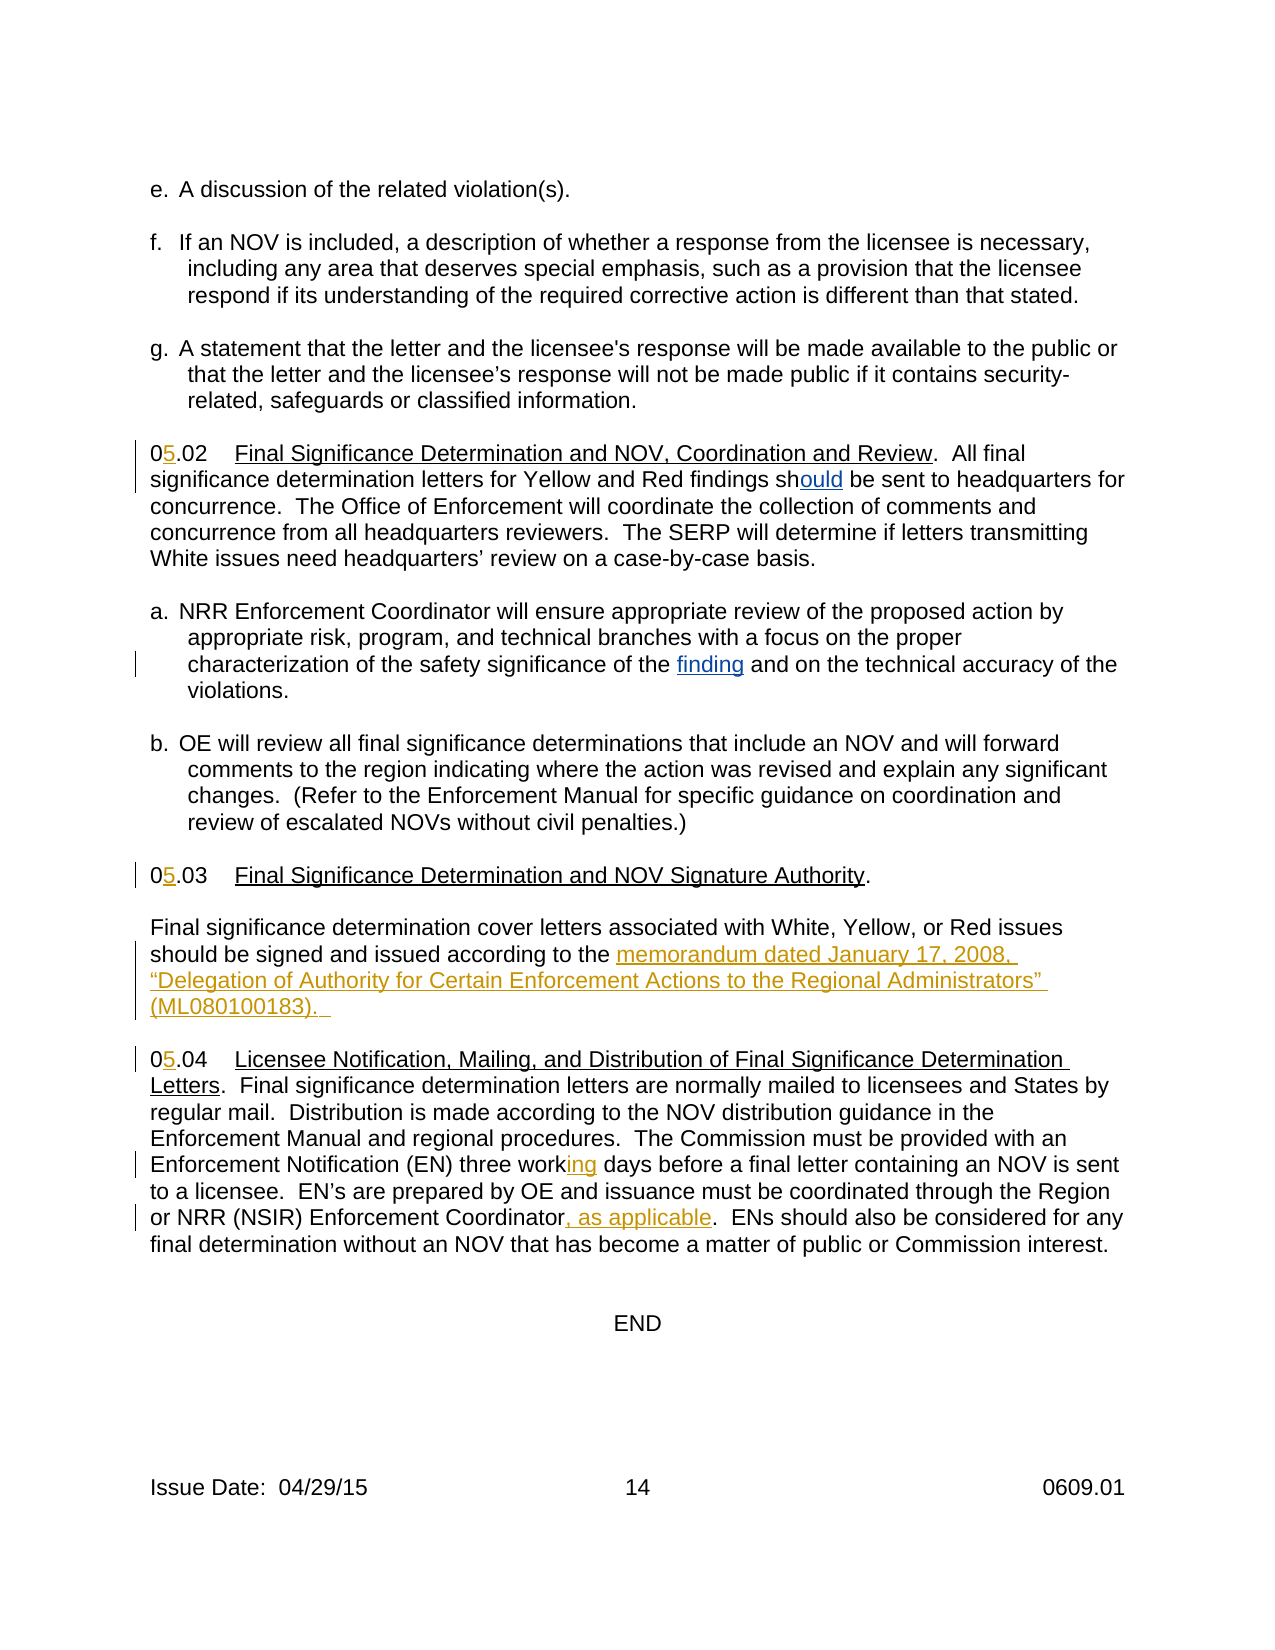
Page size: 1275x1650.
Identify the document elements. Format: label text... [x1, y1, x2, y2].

text g. A statement that the letter and the licensee's response will be made available to the public or that the letter and the licensee’s response will not be made public if it contains security-related, safeguards or classified information. [150, 334, 1125, 413]
text Final significance determination cover letters associated with White, Yellow, or Red issues should be signed and issued according to the [150, 914, 1125, 1020]
text b. OE will review all final significance determinations that include an NOV and will forward comments to the region indicating where the action was revised and explain any significant changes. (Refer to the Enforcement Manual for specific guidance on coordination and review of escalated NOVs without civil penalties.) [150, 730, 1125, 835]
text 0.02 Final Significance Determination and NOV, Coordination and Review. All final significance determination letters for Yellow and Red findings sh be sent to headquarters for concurrence. The Office of Enforcement will coordinate the collection of comments and concurrence from all headquarters reviewers. The SERP will determine if letters transmitting White issues need headquarters’ review on a case-by-case basis. [150, 440, 1125, 572]
text f. If an NOV is included, a description of whether a response from the licensee is necessary, including any area that deserves special emphasis, such as a provision that the licensee respond if its understanding of the required corrective action is different than that stated. [150, 229, 1125, 308]
text END [150, 1309, 1125, 1336]
text e. A discussion of the related violation(s). [150, 176, 1125, 203]
text 0.03 Final Significance Determination and NOV Signature Authority. [150, 862, 1125, 888]
text 0.04 Licensee Notification, Mailing, and Distribution of Final Significance Determination Letters. Final significance determination letters are normally mailed to licensees and States by regular mail. Distribution is made according to the NOV distribution guidance in the Enforcement Manual and regional procedures. The Commission must be provided with an Enforcement Notification (EN) three work days before a final letter containing an NOV is sent to a licensee. EN’s are prepared by OE and issuance must be coordinated through the Region or NRR (NSIR) Enforcement Coordinator. ENs should also be considered for any final determination without an NOV that has become a matter of public or Commission interest. [150, 1046, 1125, 1257]
text a. NRR Enforcement Coordinator will ensure appropriate review of the proposed action by appropriate risk, program, and technical branches with a focus on the proper characterization of the safety significance of the and on the technical accuracy of the violations. [150, 598, 1125, 703]
